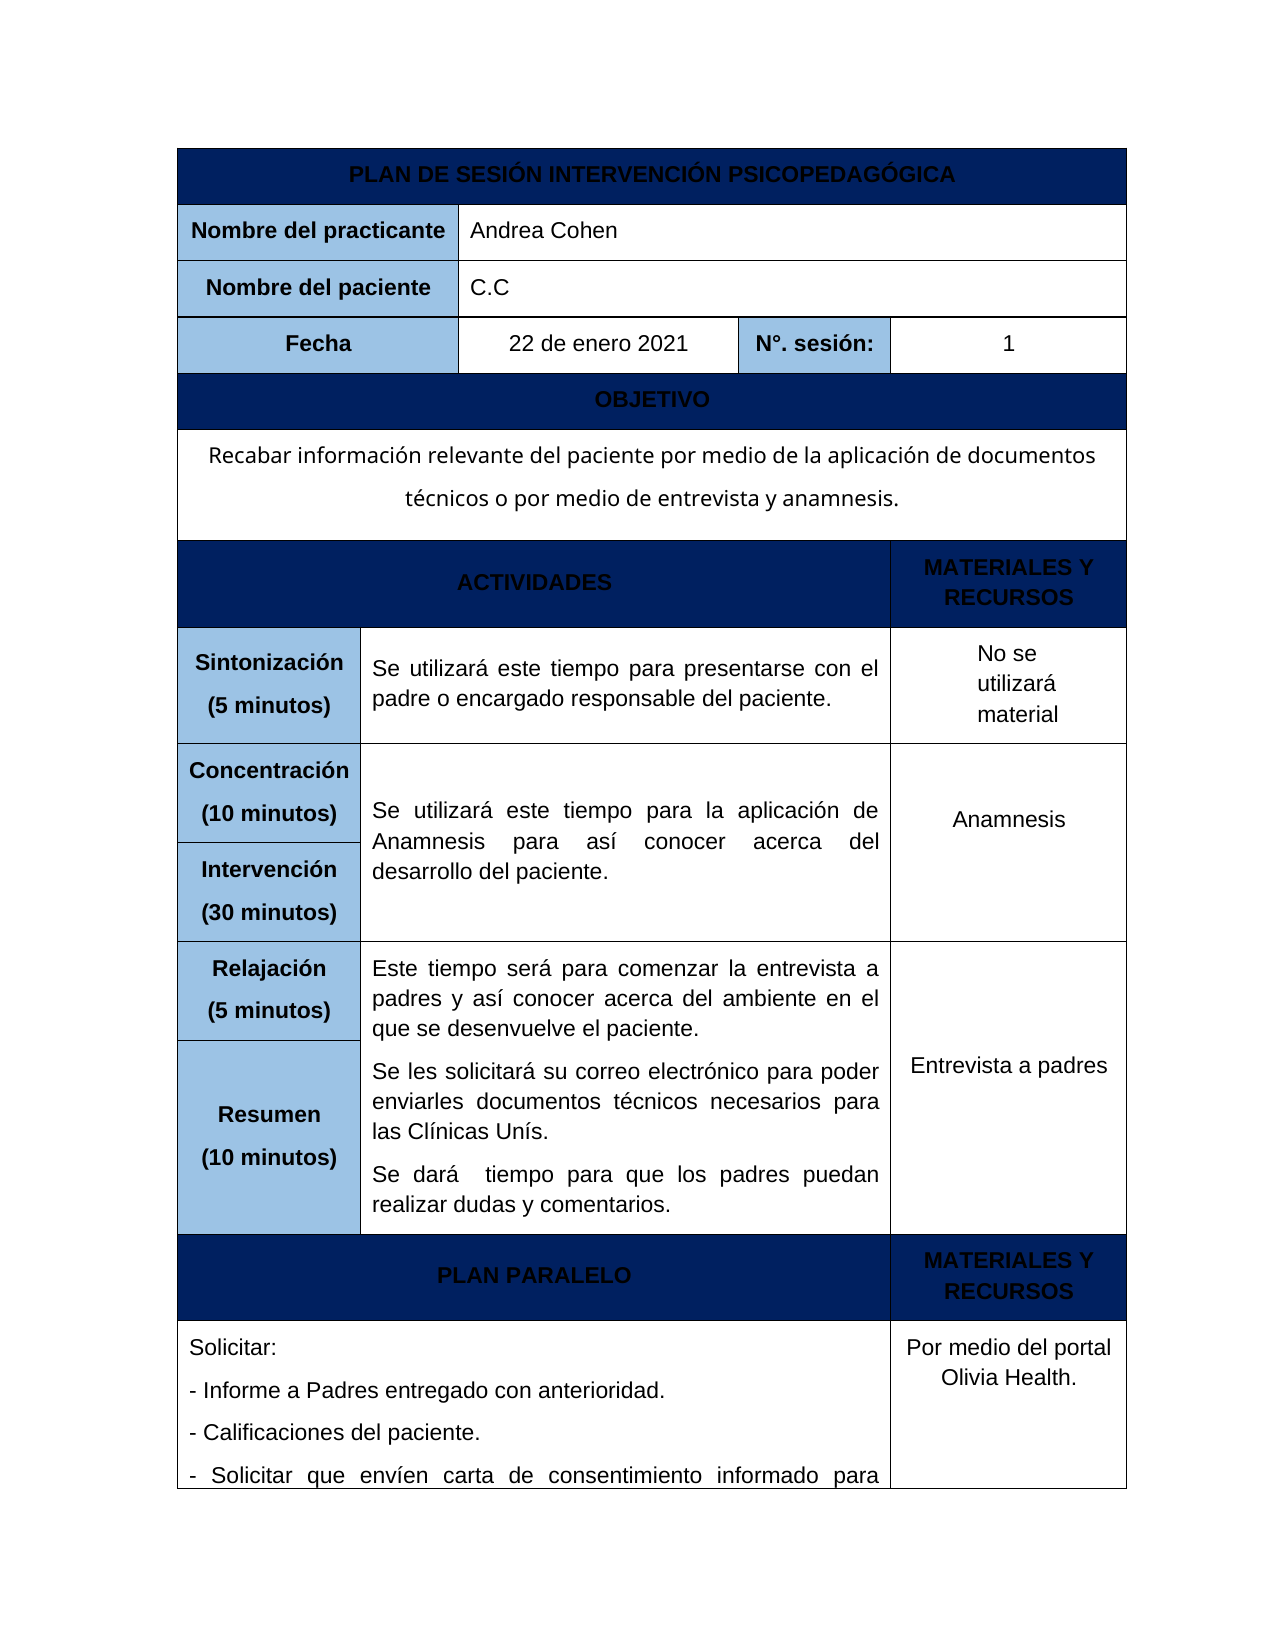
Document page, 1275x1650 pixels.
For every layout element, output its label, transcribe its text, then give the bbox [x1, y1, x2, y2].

table_cell Resumen (10 minutos) [178, 1041, 360, 1234]
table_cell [178, 1321, 890, 1488]
table_cell Intervención (30 minutos) [178, 843, 360, 941]
table_cell Relajación (5 minutos) [178, 942, 360, 1040]
table_cell 22 de enero 2021 [459, 318, 738, 373]
table_cell Nombre del practicante [178, 205, 458, 260]
table_cell Concentración (10 minutos) [178, 744, 360, 842]
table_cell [891, 1321, 1126, 1488]
table_cell Nombre del paciente [178, 261, 458, 316]
table_cell Fecha [178, 318, 458, 373]
table_header PLAN DE SESIÓN INTERVENCIÓN PSICOPEDAGÓGICA [178, 149, 1126, 204]
table_cell Este tiempo será para comenzar la entrevista a padres y así conocer acerca del ambiente en el que se desenvuelve el paciente. Se les solicitará su correo electrónico para poder enviarles documentos técnicos necesarios para las Clínicas Unís. Se dará tiempo para que los padres puedan realizar dudas y comentarios. [361, 942, 890, 1234]
table_cell No se utilizará material [891, 628, 1126, 743]
table_cell OBJETIVO [178, 374, 1126, 429]
table_cell Andrea Cohen [459, 205, 1126, 260]
table_cell Anamnesis [891, 744, 1126, 941]
table_cell Se utilizará este tiempo para presentarse con el padre o encargado responsable del paciente. [361, 628, 890, 743]
table_cell C.C [459, 261, 1126, 316]
table_cell ACTIVIDADES [178, 541, 890, 627]
table_cell Recabar información relevante del paciente por medio de la aplicación de documentos técnicos o por medio de entrevista y anamnesis. [178, 430, 1126, 540]
table_cell PLAN PARALELO [178, 1235, 890, 1320]
table_cell Sintonización (5 minutos) [178, 628, 360, 743]
table_cell Se utilizará este tiempo para la aplicación de Anamnesis para así conocer acerca del desarrollo del paciente. [361, 744, 890, 941]
table_cell N°. sesión: [739, 318, 890, 373]
table_cell MATERIALES Y RECURSOS [891, 541, 1126, 627]
table_cell 1 [891, 318, 1126, 373]
table_cell MATERIALES Y RECURSOS [891, 1235, 1126, 1320]
table_cell Entrevista a padres [891, 942, 1126, 1234]
